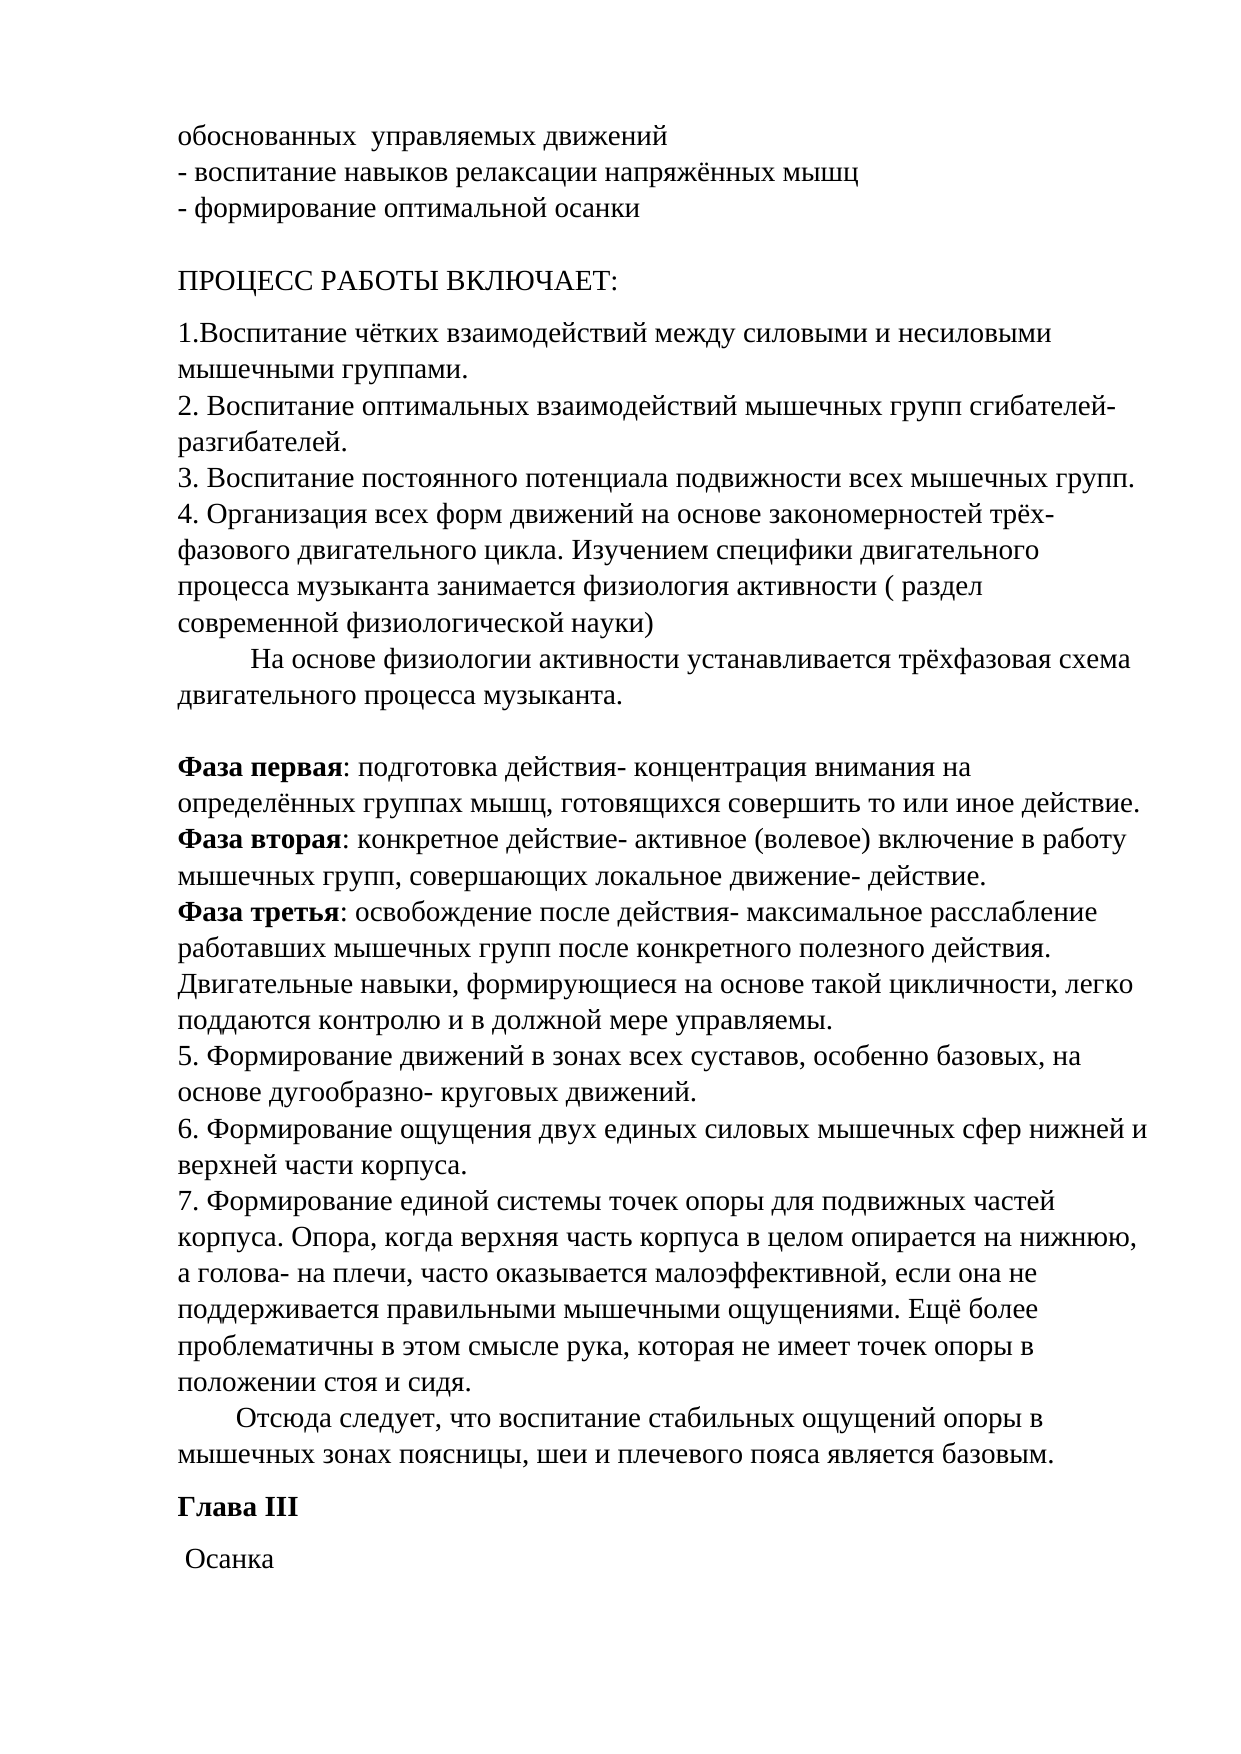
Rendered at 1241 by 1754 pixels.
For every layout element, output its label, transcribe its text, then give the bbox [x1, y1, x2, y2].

text 1.Воспитание чётких взаимодействий между силовыми и несиловыми мышечными группами. 2. Воспитание оптимальных взаимодействий мышечных групп сгибателей- разгибателей. 3. Воспитание постоянного потенциала подвижности всех мышечных групп. 4. Организация всех форм движений на основе закономерностей трёх- фазового двигательного цикла. Изучением специфики двигательного процесса музыканта занимается физиология активности ( раздел современной физиологической науки) На основе физиологии активности устанавливается трёхфазовая схема двигательного процесса музыканта. Фаза первая: подготовка действия- концентрация внимания на определённых группах мышц, готовящихся совершить то или иное действие. Фаза вторая: конкретное действие- активное (волевое) включение в работу мышечных групп, совершающих локальное движение- действие. Фаза третья: освобождение после действия- максимальное расслабление работавших мышечных групп после конкретного полезного действия. Двигательные навыки, формирующиеся на основе такой цикличности, легко поддаются контролю и в должной мере управляемы. 5. Формирование движений в зонах всех суставов, особенно базовых, на основе дугообразно- круговых движений. 6. Формирование ощущения двух единых силовых мышечных сфер нижней и верхней части корпуса. 7. Формирование единой системы точек опоры для подвижных частей корпуса. Опора, когда верхняя часть корпуса в целом опирается на нижнюю, а голова- на плечи, часто оказывается малоэффективной, если она не поддерживается правильными мышечными ощущениями. Ещё более проблематичны в этом смысле рука, которая не имеет точек опоры в положении стоя и сидя. Отсюда следует, что воспитание стабильных ощущений опоры в мышечных зонах поясницы, шеи и плечевого пояса является базовым. [177, 316, 1152, 1469]
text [177, 118, 1152, 296]
text Осанка [177, 1542, 1152, 1575]
text Глава III [177, 1489, 1152, 1522]
